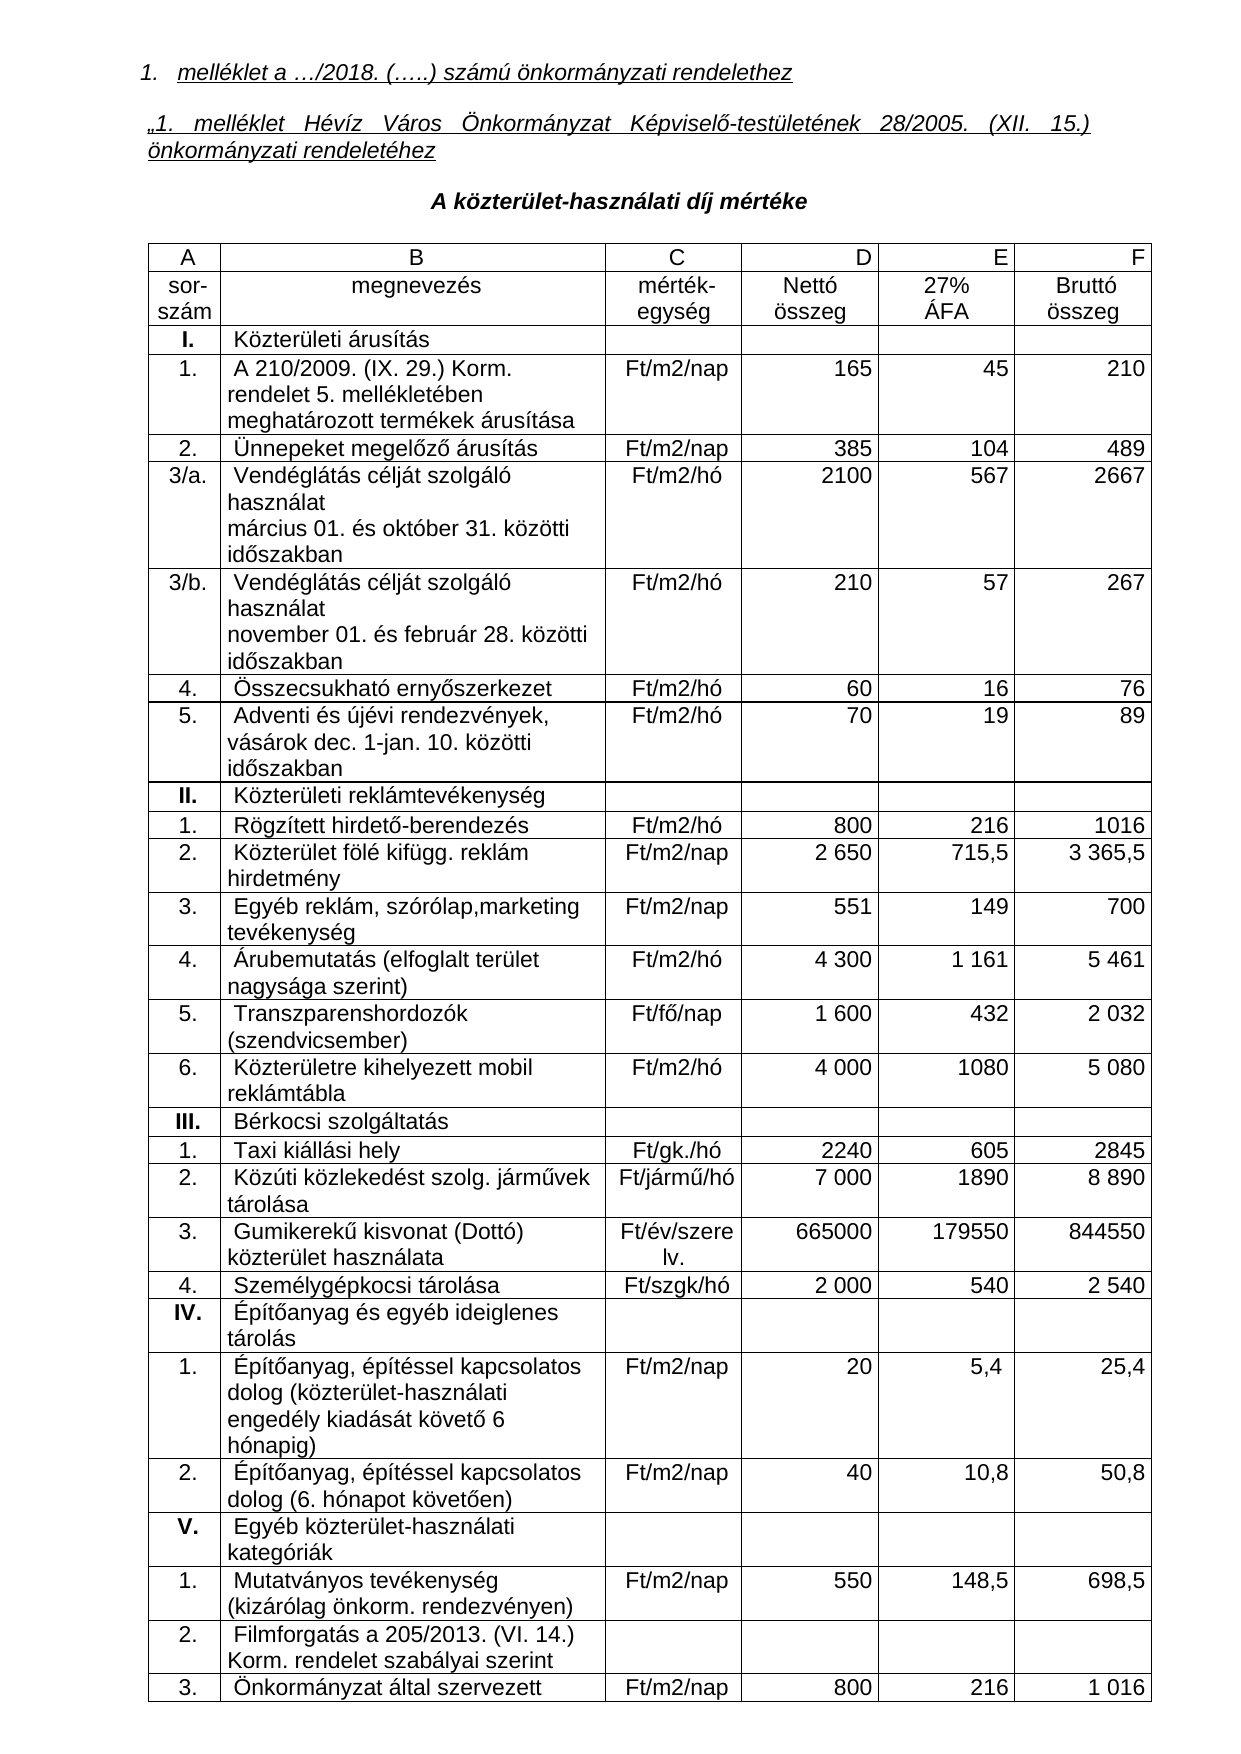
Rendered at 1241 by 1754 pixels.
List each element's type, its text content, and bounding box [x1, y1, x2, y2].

table_cell 45 [879, 355, 1014, 434]
table_cell Ft/m2/nap [606, 1459, 741, 1512]
table_cell [742, 1621, 878, 1673]
table_header E [879, 244, 1014, 271]
table_cell 216 [879, 1674, 1014, 1701]
table_cell 1. [149, 812, 220, 838]
table_cell 2100 [742, 462, 878, 567]
table_cell 20 [742, 1353, 878, 1458]
table_cell 10,8 [879, 1459, 1014, 1512]
table_cell 70 [742, 703, 878, 781]
table_cell Bérkocsi szolgáltatás [221, 1108, 605, 1136]
table_cell Összecsukható ernyőszerkezet [221, 675, 605, 701]
table_cell Ft/év/szerelv. [606, 1218, 741, 1271]
table_cell III. [149, 1108, 220, 1136]
table_cell 2 032 [1015, 1000, 1151, 1053]
table_cell Ft/m2/hó [606, 703, 741, 781]
table_cell 3/b. [149, 569, 220, 674]
table_cell Vendéglátás célját szolgáló használat március 01. és október 31. közötti időszakban [221, 462, 605, 567]
table_cell 148,5 [879, 1567, 1014, 1619]
table_cell I. [149, 326, 220, 353]
table_cell 4 300 [742, 946, 878, 999]
table_cell 1080 [879, 1054, 1014, 1107]
table_cell 2 540 [1015, 1272, 1151, 1298]
table_cell II. [149, 783, 220, 811]
table_header B [221, 244, 605, 271]
table_cell 432 [879, 1000, 1014, 1053]
table_cell 165 [742, 355, 878, 434]
table_cell [1015, 1108, 1151, 1136]
table_cell 605 [879, 1137, 1014, 1163]
table_cell [742, 1299, 878, 1352]
table_cell 60 [742, 675, 878, 701]
table_cell Ft/m2/nap [606, 1353, 741, 1458]
table_cell 104 [879, 435, 1014, 461]
table_cell 1. [149, 1353, 220, 1458]
table_cell [606, 1513, 741, 1566]
table_cell Személygépkocsi tárolása [221, 1272, 605, 1298]
table_cell Ft/m2/nap [606, 839, 741, 892]
table_cell 1 161 [879, 946, 1014, 999]
table_cell IV. [149, 1299, 220, 1352]
table_cell Közterületi árusítás [221, 326, 605, 353]
table_cell 5. [149, 1000, 220, 1053]
table_cell 25,4 [1015, 1353, 1151, 1458]
table_cell 1. [149, 1567, 220, 1619]
table_cell 1016 [1015, 812, 1151, 838]
table_cell Ft/szgk/hó [606, 1272, 741, 1298]
table_cell 2. [149, 1164, 220, 1217]
table_cell 1890 [879, 1164, 1014, 1217]
table_cell 715,5 [879, 839, 1014, 892]
table_cell [879, 326, 1014, 353]
table_cell Ft/m2/nap [606, 1567, 741, 1619]
table_cell 3. [149, 1218, 220, 1271]
text „1. melléklet Hévíz Város Önkormányzat Képviselő-testületének 28/2005. (XII. 15.) önkormányzati rendeletéhez [148, 110, 1093, 163]
table_cell [1015, 1299, 1151, 1352]
table_cell V. [149, 1513, 220, 1566]
table_cell Ft/m2/hó [606, 946, 741, 999]
table_cell [606, 1108, 741, 1136]
table_cell Taxi kiállási hely [221, 1137, 605, 1163]
table_header A [149, 244, 220, 271]
table_cell Közterületi reklámtevékenység [221, 783, 605, 811]
table_cell [606, 1299, 741, 1352]
table_cell 489 [1015, 435, 1151, 461]
table_cell Ft/m2/nap [606, 355, 741, 434]
table_cell 210 [1015, 355, 1151, 434]
table_cell Közterület fölé kifügg. reklám hirdetmény [221, 839, 605, 892]
table_cell Ft/m2/hó [606, 675, 741, 701]
table_cell 3. [149, 893, 220, 945]
table_cell 5,4 [879, 1353, 1014, 1458]
table_cell 4. [149, 1272, 220, 1298]
table_cell 6. [149, 1054, 220, 1107]
table_cell Mutatványos tevékenység (kizárólag önkorm. rendezvényen) [221, 1567, 605, 1619]
table_cell mérték- egység [606, 272, 741, 324]
list melléklet a …/2018. (…..) számú önkormányzati rendelethez [140, 59, 1093, 85]
table_cell 179550 [879, 1218, 1014, 1271]
table_cell 40 [742, 1459, 878, 1512]
table_cell 210 [742, 569, 878, 674]
table_cell [879, 1299, 1014, 1352]
table_cell 3. [149, 1674, 220, 1701]
table_cell 57 [879, 569, 1014, 674]
table_cell Adventi és újévi rendezvények, vásárok dec. 1-jan. 10. közötti időszakban [221, 703, 605, 781]
table_cell 700 [1015, 893, 1151, 945]
table_header C [606, 244, 741, 271]
table_cell 2. [149, 1621, 220, 1673]
table_cell Építőanyag, építéssel kapcsolatos dolog (6. hónapot követően) [221, 1459, 605, 1512]
table_cell Ft/m2/hó [606, 462, 741, 567]
table_cell 5 461 [1015, 946, 1151, 999]
table_cell Közúti közlekedést szolg. járművek tárolása [221, 1164, 605, 1217]
table_cell [606, 1621, 741, 1673]
table_cell 3/a. [149, 462, 220, 567]
table_cell [879, 783, 1014, 811]
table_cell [221, 1674, 605, 1701]
table_cell Építőanyag és egyéb ideiglenes tárolás [221, 1299, 605, 1352]
table_cell 216 [879, 812, 1014, 838]
table_cell Ft/gk./hó [606, 1137, 741, 1163]
table_cell 665000 [742, 1218, 878, 1271]
table_cell Vendéglátás célját szolgáló használat november 01. és február 28. közötti időszakban [221, 569, 605, 674]
text A közterület-használati díj mértéke [148, 188, 1093, 214]
table_cell Nettó összeg [742, 272, 878, 324]
table_cell Gumikerekű kisvonat (Dottó) közterület használata [221, 1218, 605, 1271]
table_cell [606, 326, 741, 353]
table_cell 800 [742, 812, 878, 838]
table_cell [742, 1108, 878, 1136]
table_cell Ft/m2/nap [606, 435, 741, 461]
table_cell 2667 [1015, 462, 1151, 567]
table_cell Rögzített hirdető-berendezés [221, 812, 605, 838]
table_cell 4. [149, 946, 220, 999]
table_cell 551 [742, 893, 878, 945]
table_cell [879, 1108, 1014, 1136]
table_cell Ft/jármű/hó [606, 1164, 741, 1217]
table_cell [879, 1621, 1014, 1673]
table_cell sor- szám [149, 272, 220, 324]
table_cell 7 000 [742, 1164, 878, 1217]
table_cell Ft/fő/nap [606, 1000, 741, 1053]
table_cell Ft/m2/nap [606, 893, 741, 945]
table_cell [1015, 1513, 1151, 1566]
table_cell 2. [149, 839, 220, 892]
table_cell 1 600 [742, 1000, 878, 1053]
table_cell [1015, 783, 1151, 811]
table_cell 2 000 [742, 1272, 878, 1298]
table_cell Bruttó összeg [1015, 272, 1151, 324]
table_cell Árubemutatás (elfoglalt terület nagysága szerint) [221, 946, 605, 999]
table_cell Ft/m2/hó [606, 569, 741, 674]
table_cell Ünnepeket megelőző árusítás [221, 435, 605, 461]
table_cell [879, 1513, 1014, 1566]
table_cell 385 [742, 435, 878, 461]
table_cell Egyéb közterület-használati kategóriák [221, 1513, 605, 1566]
table_cell [742, 326, 878, 353]
table_cell 149 [879, 893, 1014, 945]
table_cell 16 [879, 675, 1014, 701]
table_cell 4. [149, 675, 220, 701]
table_cell 567 [879, 462, 1014, 567]
table_cell 540 [879, 1272, 1014, 1298]
table_cell Filmforgatás a 205/2013. (VI. 14.) Korm. rendelet szabályai szerint [221, 1621, 605, 1673]
table_cell 4 000 [742, 1054, 878, 1107]
table_cell 1 016 [1015, 1674, 1151, 1701]
table_cell 2. [149, 435, 220, 461]
table_cell Ft/m2/hó [606, 812, 741, 838]
table_cell megnevezés [221, 272, 605, 324]
table_cell Közterületre kihelyezett mobil reklámtábla [221, 1054, 605, 1107]
table_cell 800 [742, 1674, 878, 1701]
table_cell 27% ÁFA [879, 272, 1014, 324]
table_cell [742, 1513, 878, 1566]
table_cell 1. [149, 355, 220, 434]
table_cell [1015, 326, 1151, 353]
table_cell A 210/2009. (IX. 29.) Korm. rendelet 5. mellékletében meghatározott termékek árusítása [221, 355, 605, 434]
table_cell 698,5 [1015, 1567, 1151, 1619]
table_cell 2 650 [742, 839, 878, 892]
table_cell 5. [149, 703, 220, 781]
table_cell 3 365,5 [1015, 839, 1151, 892]
table_cell Transzparenshordozók (szendvicsember) [221, 1000, 605, 1053]
table_cell 2. [149, 1459, 220, 1512]
table_cell 2845 [1015, 1137, 1151, 1163]
table_cell [1015, 1621, 1151, 1673]
table_cell 844550 [1015, 1218, 1151, 1271]
table_cell Ft/m2/hó [606, 1054, 741, 1107]
table_cell 550 [742, 1567, 878, 1619]
table_cell Egyéb reklám, szórólap,marketing tevékenység [221, 893, 605, 945]
table_cell 267 [1015, 569, 1151, 674]
table_cell [742, 783, 878, 811]
table_cell 89 [1015, 703, 1151, 781]
table_cell 5 080 [1015, 1054, 1151, 1107]
table_header F [1015, 244, 1151, 271]
table_cell 19 [879, 703, 1014, 781]
table_cell 2240 [742, 1137, 878, 1163]
table_header D [742, 244, 878, 271]
table_cell Ft/m2/nap [606, 1674, 741, 1701]
table_cell 1. [149, 1137, 220, 1163]
table_cell 8 890 [1015, 1164, 1151, 1217]
table_cell 76 [1015, 675, 1151, 701]
table_cell 50,8 [1015, 1459, 1151, 1512]
table_cell [606, 783, 741, 811]
table_cell Építőanyag, építéssel kapcsolatos dolog (közterület-használati engedély kiadását követő 6 hónapig) [221, 1353, 605, 1458]
